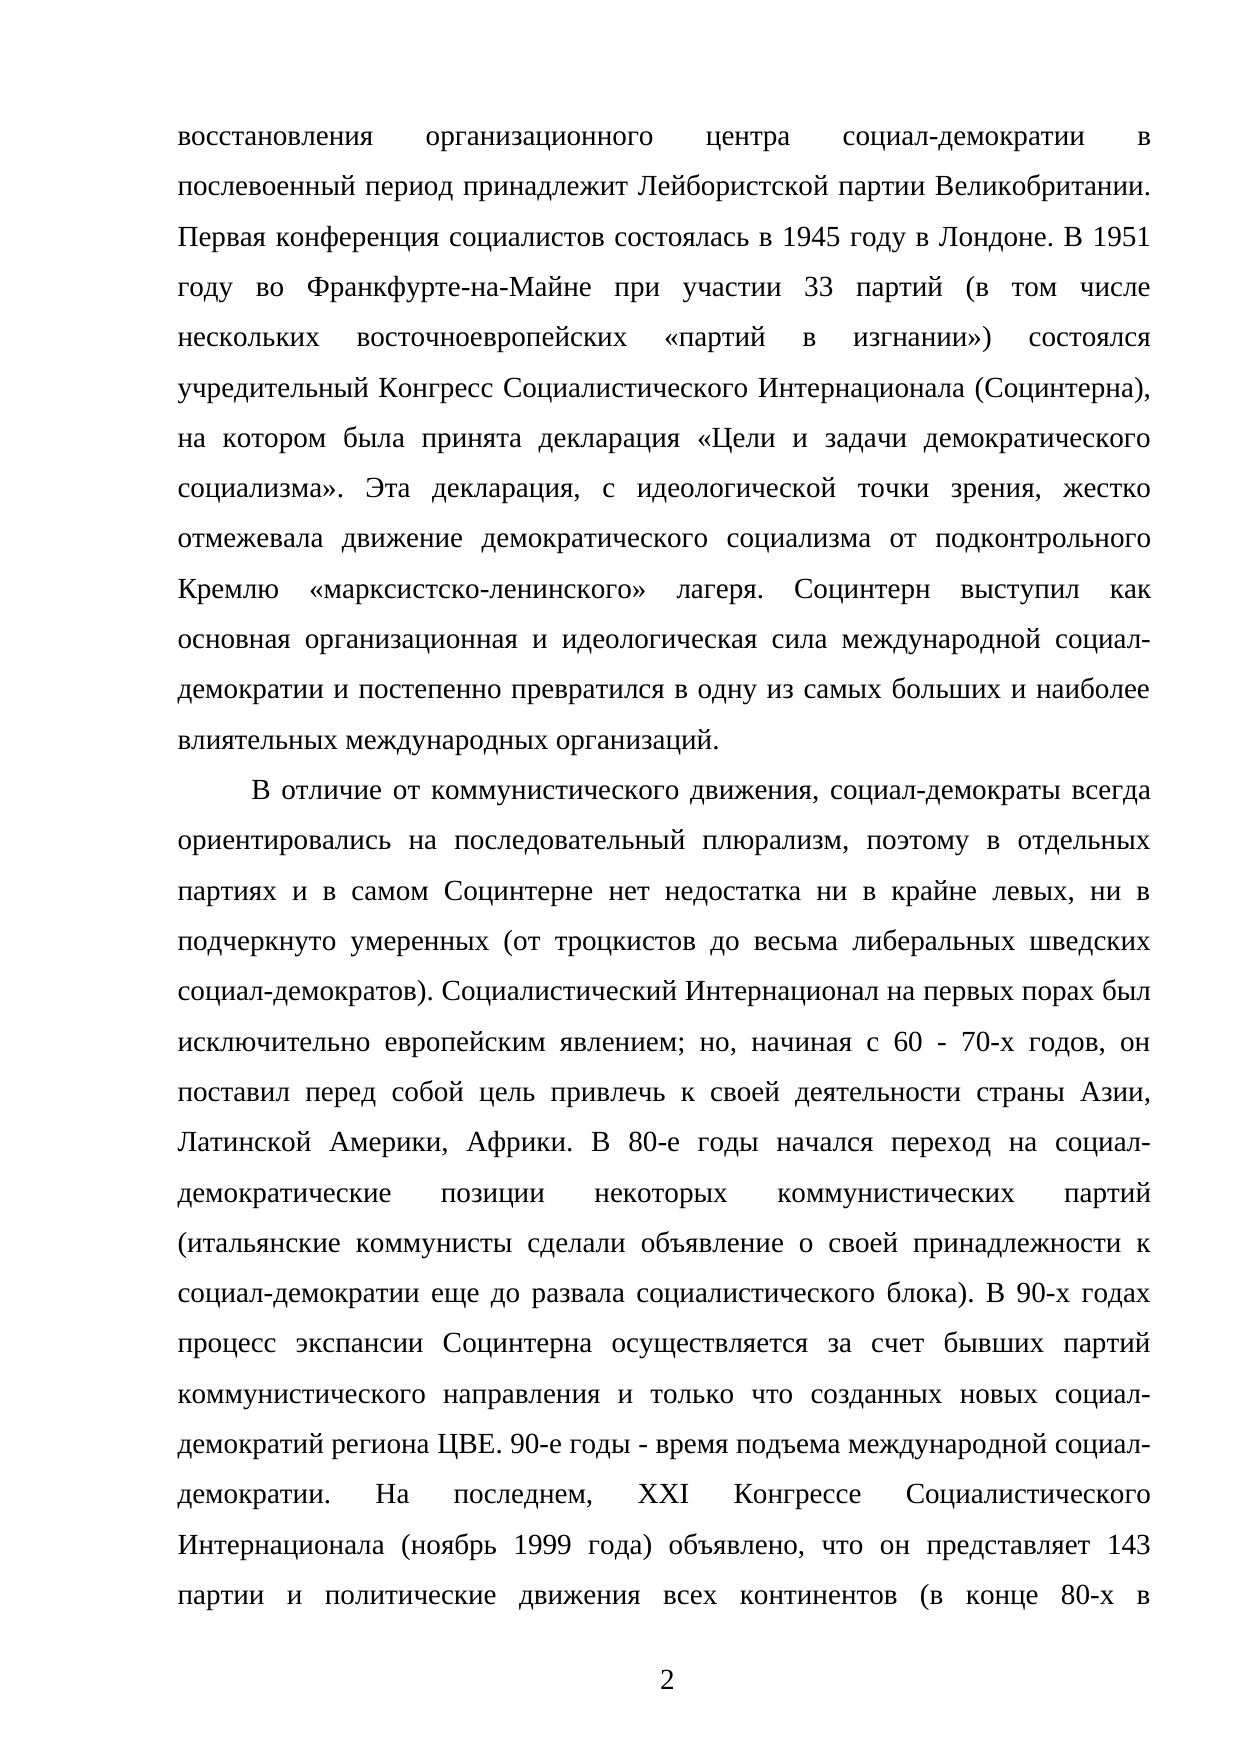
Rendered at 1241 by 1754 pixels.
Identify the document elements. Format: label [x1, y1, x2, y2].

text [177, 772, 1152, 1611]
text [177, 118, 1152, 755]
